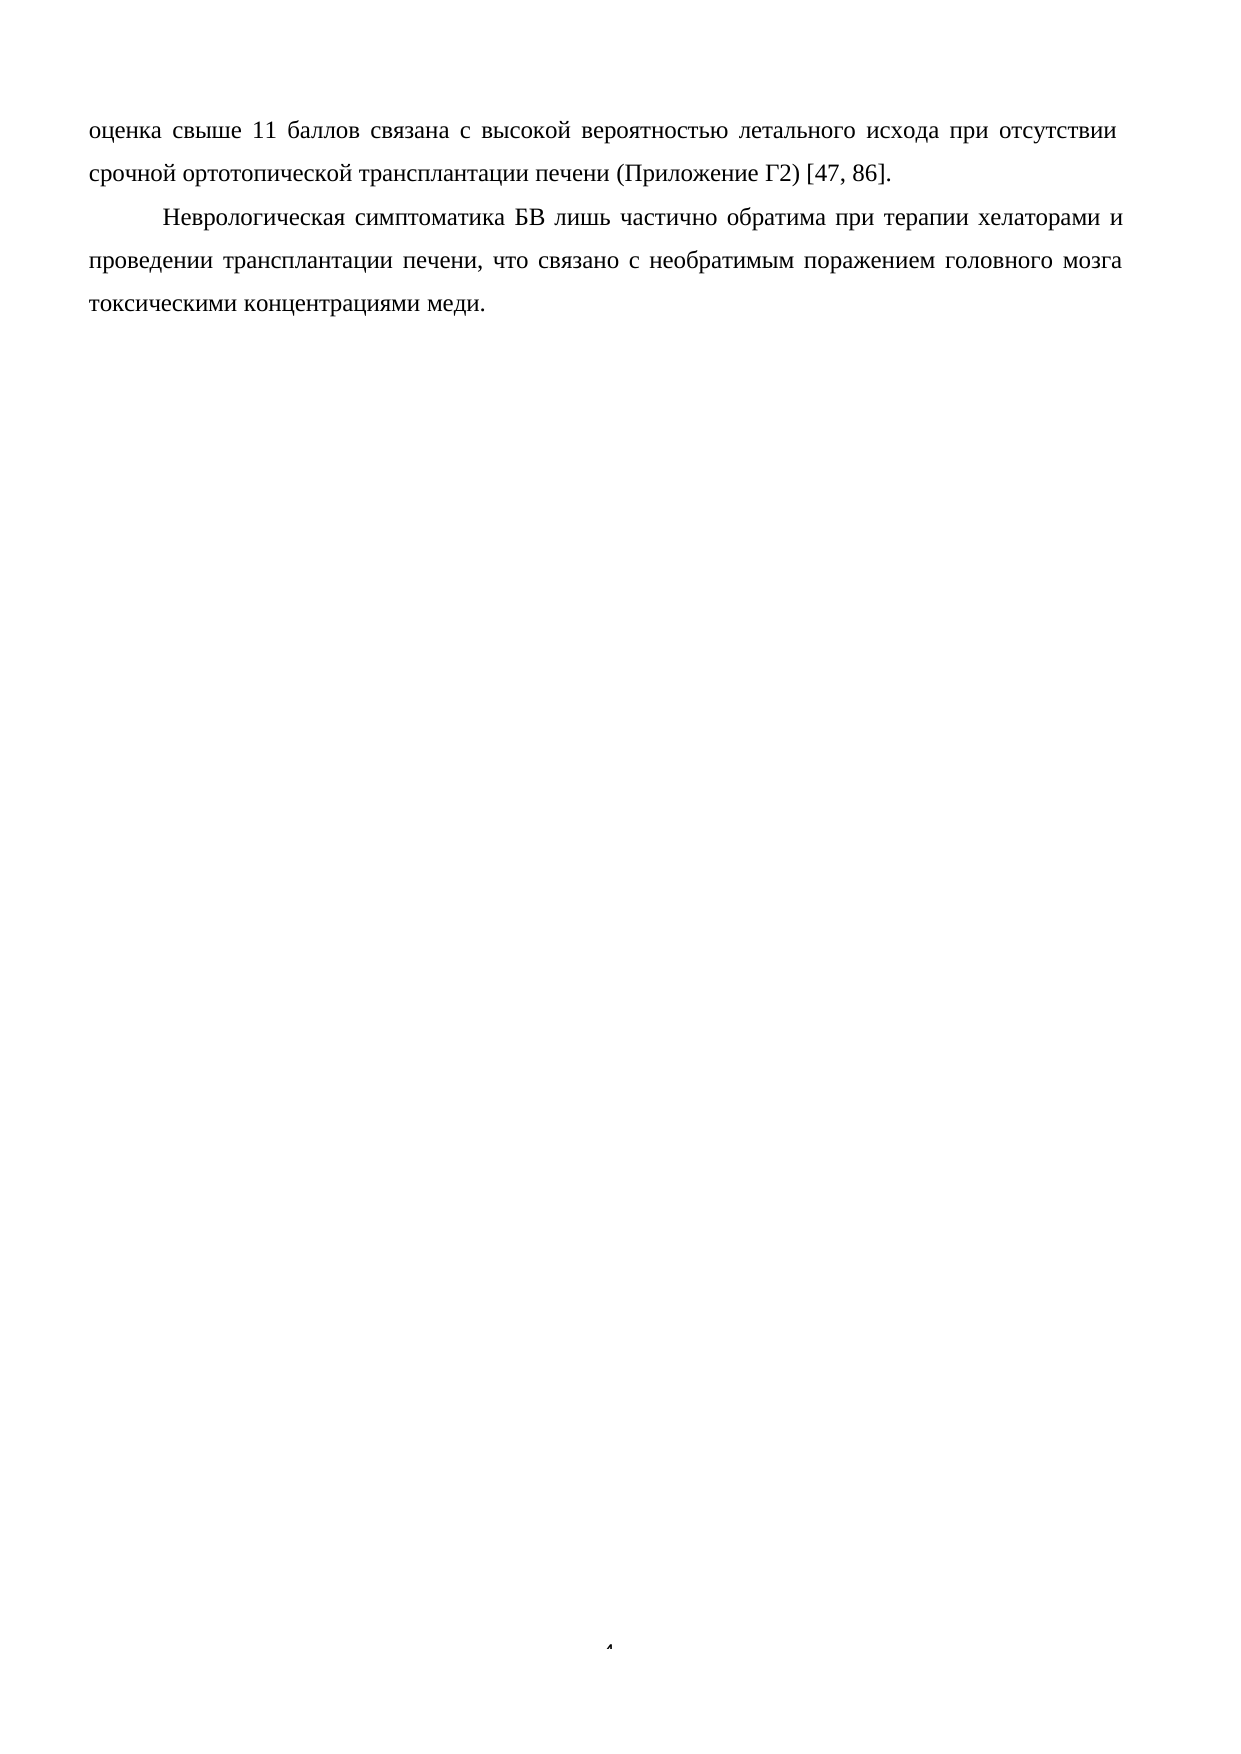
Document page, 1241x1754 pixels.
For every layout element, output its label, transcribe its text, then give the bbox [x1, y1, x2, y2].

text Неврологическая симптоматика БВ лишь частично обратима при терапии хелаторами и проведении трансплантации печени, что связано с необратимым поражением головного мозга токсическими концентрациями меди. [89, 202, 1123, 317]
text оценка свыше 11 баллов связана с высокой вероятностью летального исхода при отсутствии срочной ортотопической трансплантации печени (Приложение Г2) [47, 86]. [89, 115, 1122, 187]
